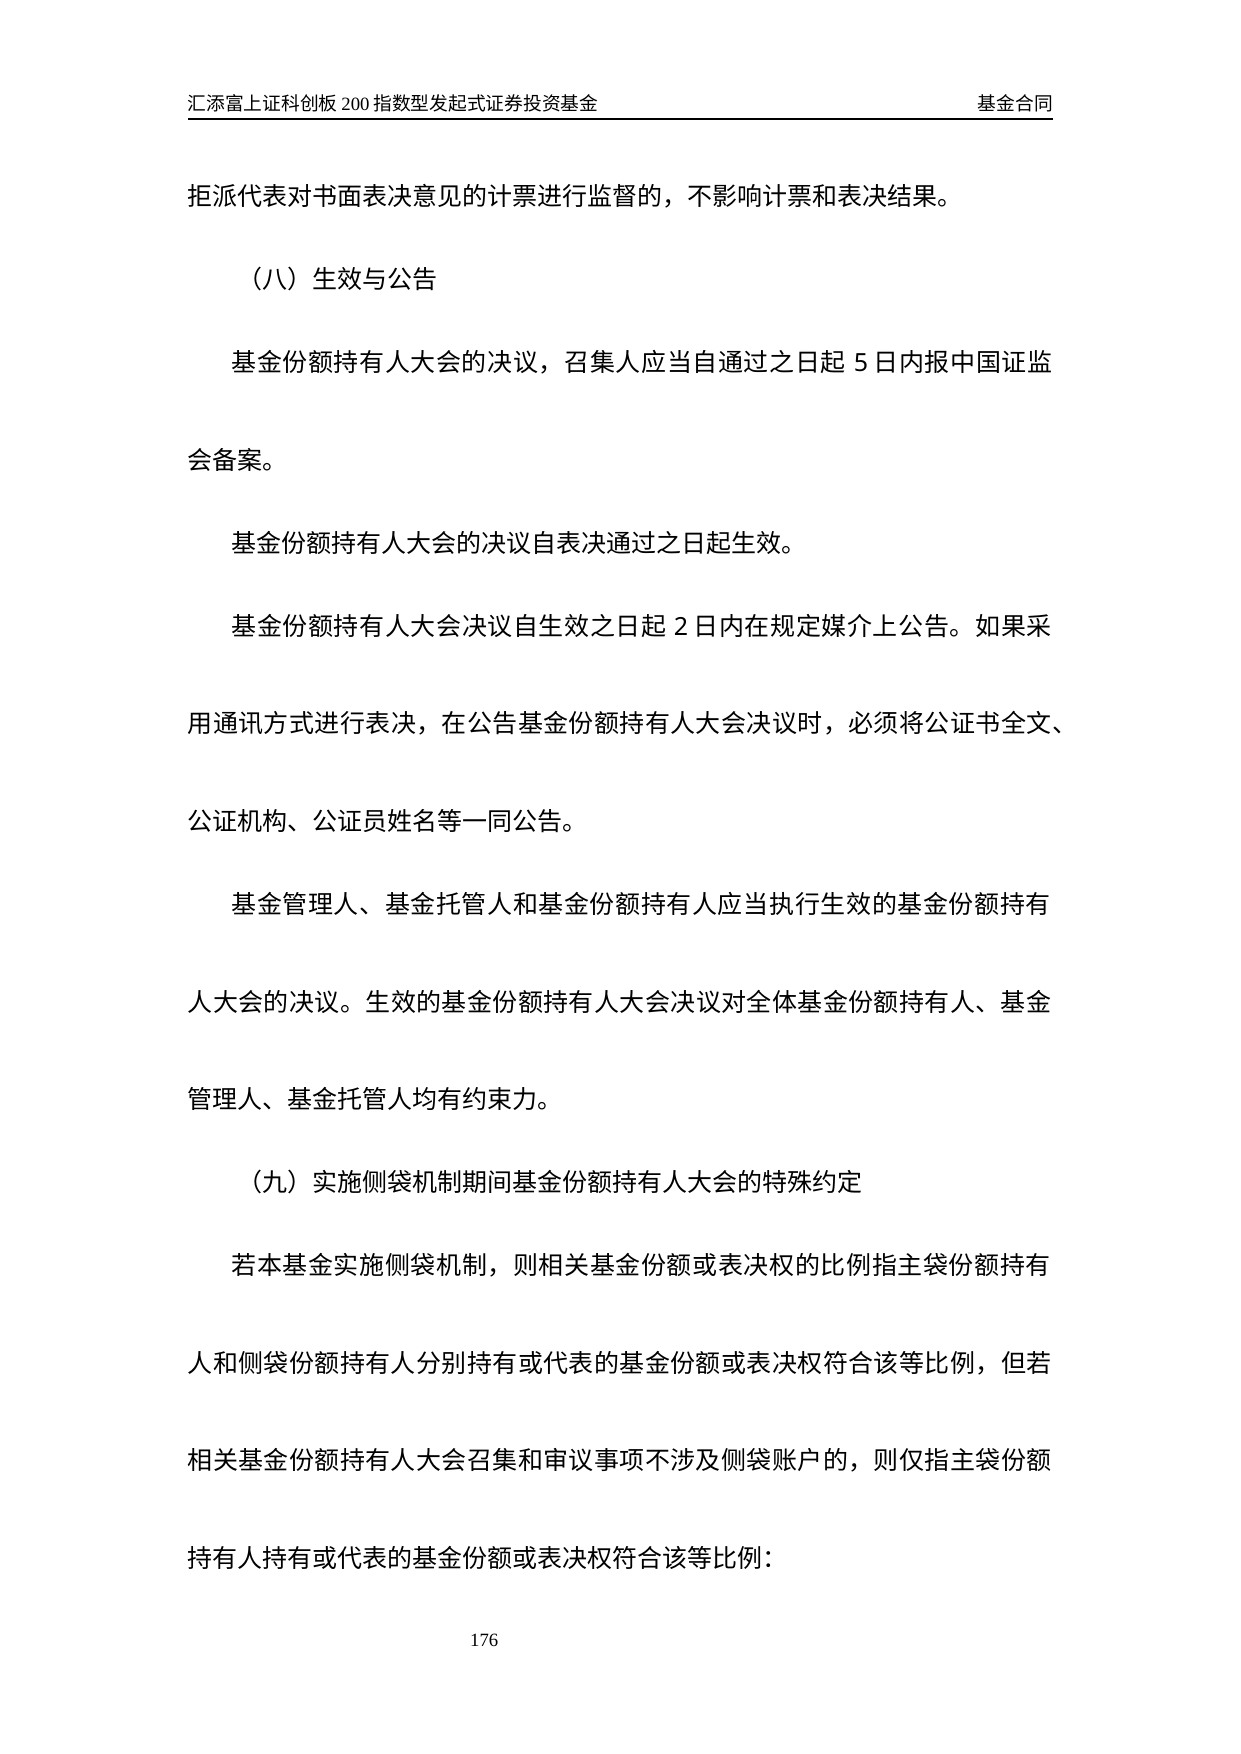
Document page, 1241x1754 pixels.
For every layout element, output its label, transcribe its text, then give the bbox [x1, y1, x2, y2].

text （九）实施侧袋机制期间基金份额持有人大会的特殊约定 [187, 1148, 1053, 1213]
text 基金份额持有人大会决议自生效之日起2日内在规定媒介上公告。如果采用通讯方式进行表决，在公告基金份额持有人大会决议时，必须将公证书全文、公证机构、公证员姓名等一同公告。 [187, 592, 1053, 852]
text 基金份额持有人大会的决议自表决通过之日起生效。 [187, 509, 1053, 574]
text 基金管理人、基金托管人和基金份额持有人应当执行生效的基金份额持有人大会的决议。生效的基金份额持有人大会决议对全体基金份额持有人、基金管理人、基金托管人均有约束力。 [187, 870, 1053, 1130]
text 若本基金实施侧袋机制，则相关基金份额或表决权的比例指主袋份额持有人和侧袋份额持有人分别持有或代表的基金份额或表决权符合该等比例，但若相关基金份额持有人大会召集和审议事项不涉及侧袋账户的，则仅指主袋份额持有人持有或代表的基金份额或表决权符合该等比例： [187, 1231, 1053, 1589]
text （八）生效与公告 [187, 245, 1053, 310]
text 基金份额持有人大会的决议，召集人应当自通过之日起5日内报中国证监会备案。 [187, 328, 1053, 491]
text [187, 162, 1053, 227]
